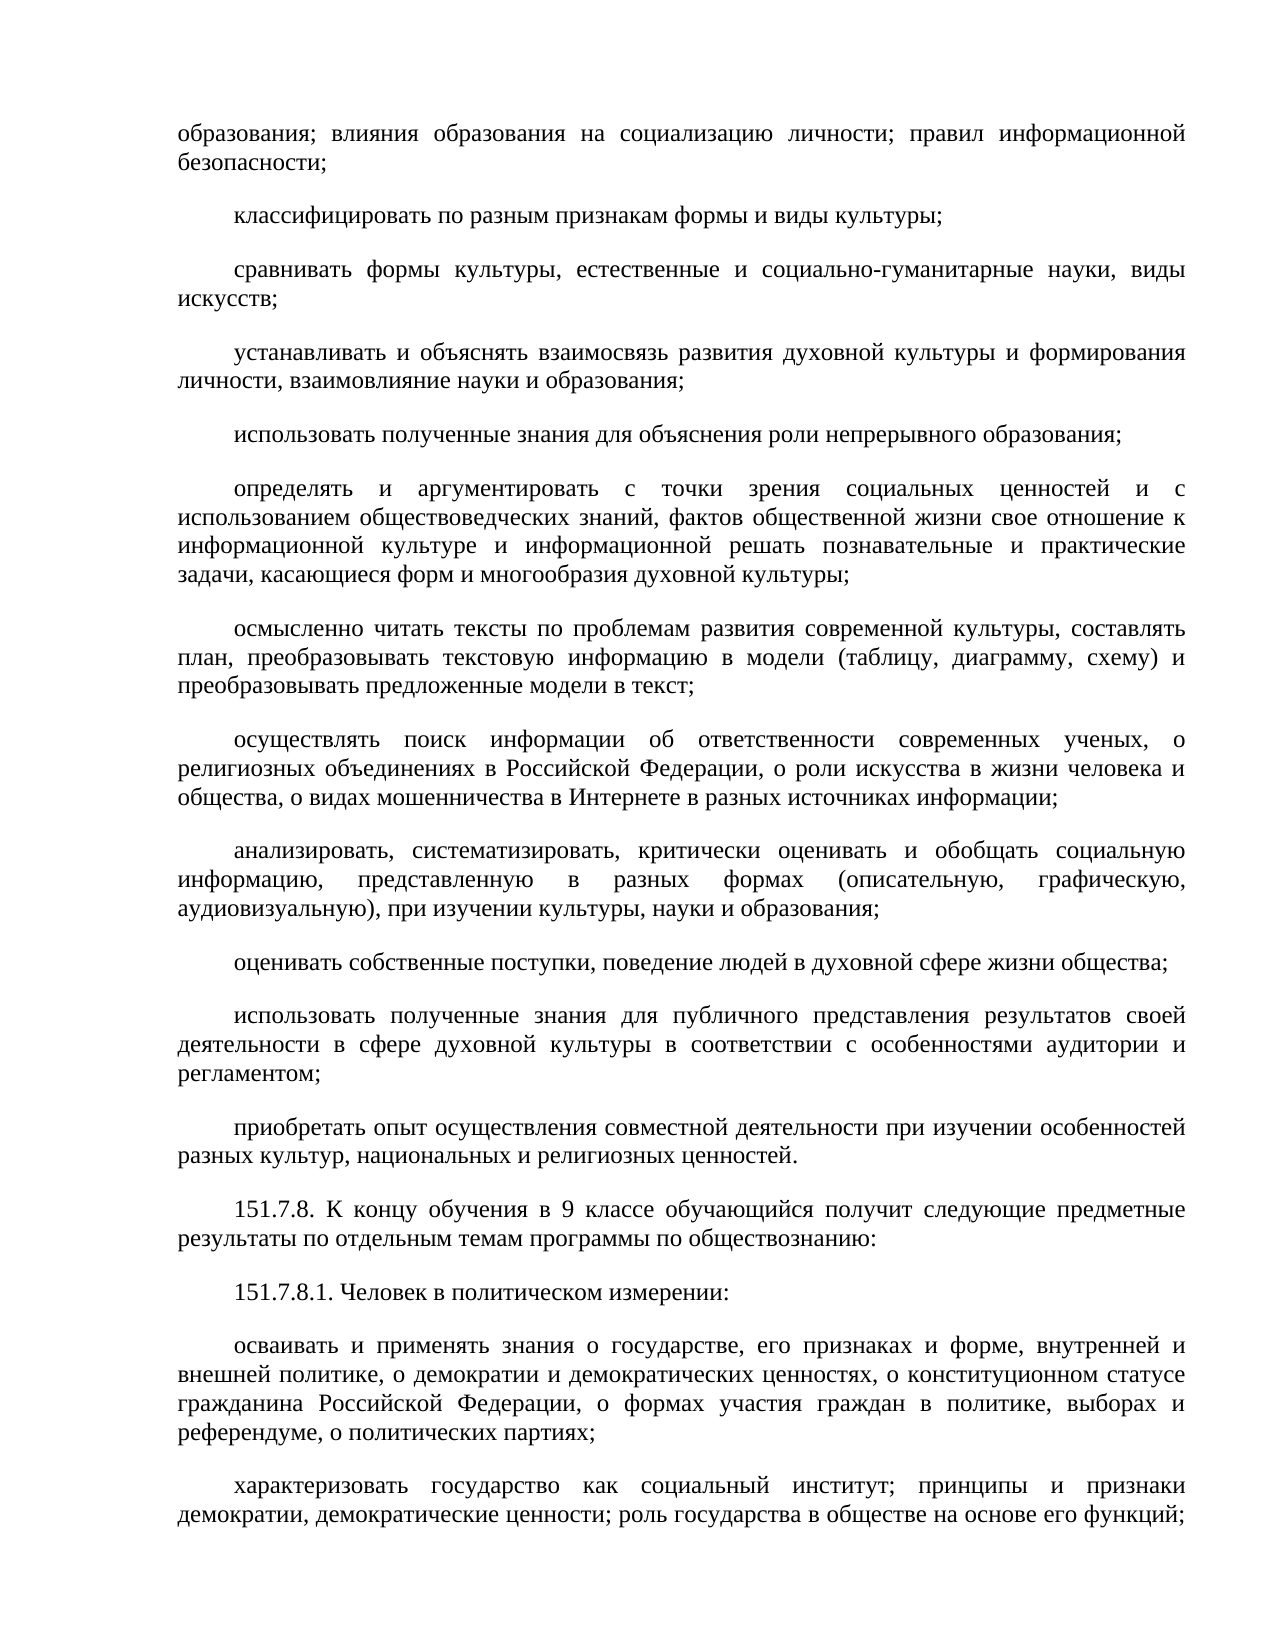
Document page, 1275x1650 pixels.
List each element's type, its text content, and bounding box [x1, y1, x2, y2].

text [177, 118, 1186, 176]
text использовать полученные знания для публичного представления результатов своей деятельности в сфере духовной культуры в соответствии с особенностями аудитории и регламентом; [177, 1001, 1186, 1087]
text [177, 1471, 1186, 1528]
text оценивать собственные поступки, поведение людей в духовной сфере жизни общества; [177, 947, 1186, 976]
text осмысленно читать тексты по проблемам развития современной культуры, составлять план, преобразовывать текстовую информацию в модели (таблицу, диаграмму, схему) и преобразовывать предложенные модели в текст; [177, 613, 1186, 699]
text использовать полученные знания для объяснения роли непрерывного образования; [177, 419, 1186, 448]
text классифицировать по разным признакам формы и виды культуры; [177, 201, 1186, 229]
text осуществлять поиск информации об ответственности современных ученых, о религиозных объединениях в Российской Федерации, о роли искусства в жизни человека и общества, о видах мошенничества в Интернете в разных источниках информации; [177, 724, 1186, 811]
text 151.7.8.1. Человек в политическом измерении: [177, 1277, 1186, 1306]
text определять и аргументировать с точки зрения социальных ценностей и с использованием обществоведческих знаний, фактов общественной жизни свое отношение к информационной культуре и информационной решать познавательные и практические задачи, касающиеся форм и многообразия духовной культуры; [177, 473, 1186, 588]
text устанавливать и объяснять взаимосвязь развития духовной культуры и формирования личности, взаимовлияние науки и образования; [177, 337, 1186, 394]
text 151.7.8. К концу обучения в 9 классе обучающийся получит следующие предметные результаты по отдельным темам программы по обществознанию: [177, 1194, 1186, 1252]
text сравнивать формы культуры, естественные и социально-гуманитарные науки, виды искусств; [177, 254, 1186, 312]
text анализировать, систематизировать, критически оценивать и обобщать социальную информацию, представленную в разных формах (описательную, графическую, аудиовизуальную), при изучении культуры, науки и образования; [177, 836, 1186, 922]
text приобретать опыт осуществления совместной деятельности при изучении особенностей разных культур, национальных и религиозных ценностей. [177, 1112, 1186, 1169]
text осваивать и применять знания о государстве, его признаках и форме, внутренней и внешней политике, о демократии и демократических ценностях, о конституционном статусе гражданина Российской Федерации, о формах участия граждан в политике, выборах и референдуме, о политических партиях; [177, 1331, 1186, 1446]
